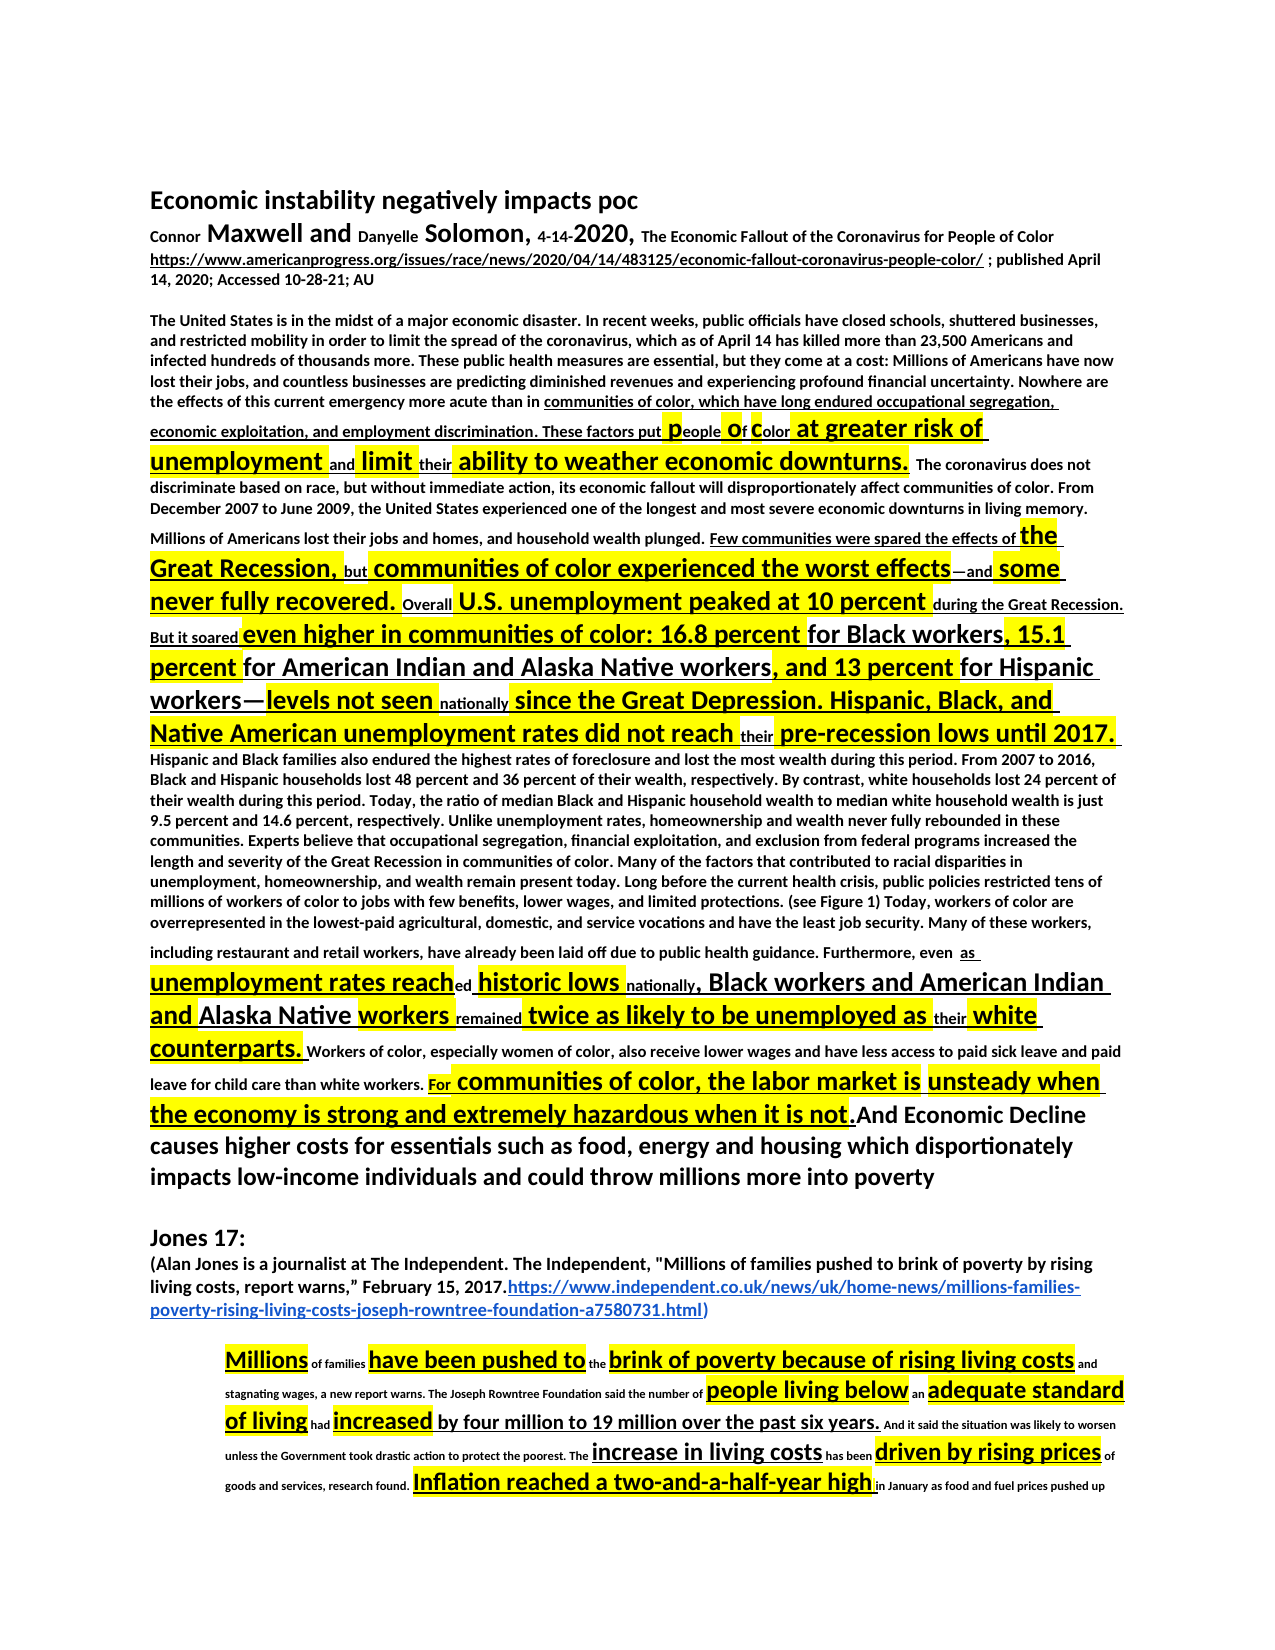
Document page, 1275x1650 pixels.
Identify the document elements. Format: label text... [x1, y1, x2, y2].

text The United States is in the midst of a major economic disaster. In recent weeks, public officials have closed schools, shuttered businesses, and restricted mobility in order to limit the spread of the coronavirus, which as of April 14 has killed more than 23,500 Americans and infected hundreds of thousands more. These public health measures are essential, but they come at a cost: Millions of Americans have now lost their jobs, and countless businesses are predicting diminished revenues and experiencing profound financial uncertainty. Nowhere are the effects of this current emergency more acute than in communities of color, which have long endured occupational segregation, economic exploitation, and employment discrimination. These factors put people of color at greater risk of unemployment and limit their ability to weather economic downturns. The coronavirus does not discriminate based on race, but without immediate action, its economic fallout will disproportionately affect communities of color. From December 2007 to June 2009, the United States experienced one of the longest and most severe economic downturns in living memory. Millions of Americans lost their jobs and homes, and household wealth plunged. Few communities were spared the effects of the Great Recession, but communities of color experienced the worst effects—and some never fully recovered. Overall U.S. unemployment peaked at 10 percent during the Great Recession. But it soared even higher in communities of color: 16.8 percent for Black workers, 15.1 percent for American Indian and Alaska Native workers, and 13 percent for Hispanic workers—levels not seen nationally since the Great Depression. Hispanic, Black, and Native American unemployment rates did not reach their pre-recession lows until 2017. Hispanic and Black families also endured the highest rates of foreclosure and lost the most wealth during this period. From 2007 to 2016, Black and Hispanic households lost 48 percent and 36 percent of their wealth, respectively. By contrast, white households lost 24 percent of their wealth during this period. Today, the ratio of median Black and Hispanic household wealth to median white household wealth is just 9.5 percent and 14.6 percent, respectively. Unlike unemployment rates, homeownership and wealth never fully rebounded in these communities. Experts believe that occupational segregation, financial exploitation, and exclusion from federal programs increased the length and severity of the Great Recession in communities of color. Many of the factors that contributed to racial disparities in unemployment, homeownership, and wealth remain present today. Long before the current health crisis, public policies restricted tens of millions of workers of color to jobs with few benefits, lower wages, and limited protections. (see Figure 1) Today, workers of color are overrepresented in the lowest-paid agricultural, domestic, and service vocations and have the least job security. Many of these workers, including restaurant and retail workers, have already been laid off due to public health guidance. Furthermore, even as unemployment rates reached historic lows nationally, Black workers and American Indian and Alaska Native workers remained twice as likely to be unemployed as their white counterparts. Workers of color, especially women of color, also receive lower wages and have less access to paid sick leave and paid leave for child care than white workers. For communities of color, the labor market is unsteady when the economy is strong and extremely hazardous when it is not.And Economic Decline causes higher costs for essentials such as food, energy and housing which disportionately impacts low-income individuals and could throw millions more into poverty [150, 310, 1125, 1191]
text Jones 17: [150, 1222, 1125, 1252]
text https://www.americanprogress.org/issues/race/news/2020/04/14/483125/economic-fallout-coronavirus-people-color/ ; published April 14, 2020; Accessed 10-28-21; AU [150, 249, 1125, 290]
text Connor Maxwell and Danyelle Solomon, 4-14-2020, The Economic Fallout of the Coronavirus for People of Color [150, 216, 1125, 249]
text (Alan Jones is a journalist at The Independent. The Independent, "Millions of families pushed to brink of poverty by rising living costs, report warns,” February 15, 2017.https://www.independent.co.uk/news/uk/home-news/millions-families-poverty-rising-living-costs-joseph-rowntree-foundation-a7580731.html) [150, 1252, 1125, 1321]
text Economic instability negatively impacts poc [150, 183, 1125, 216]
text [225, 1344, 1125, 1497]
